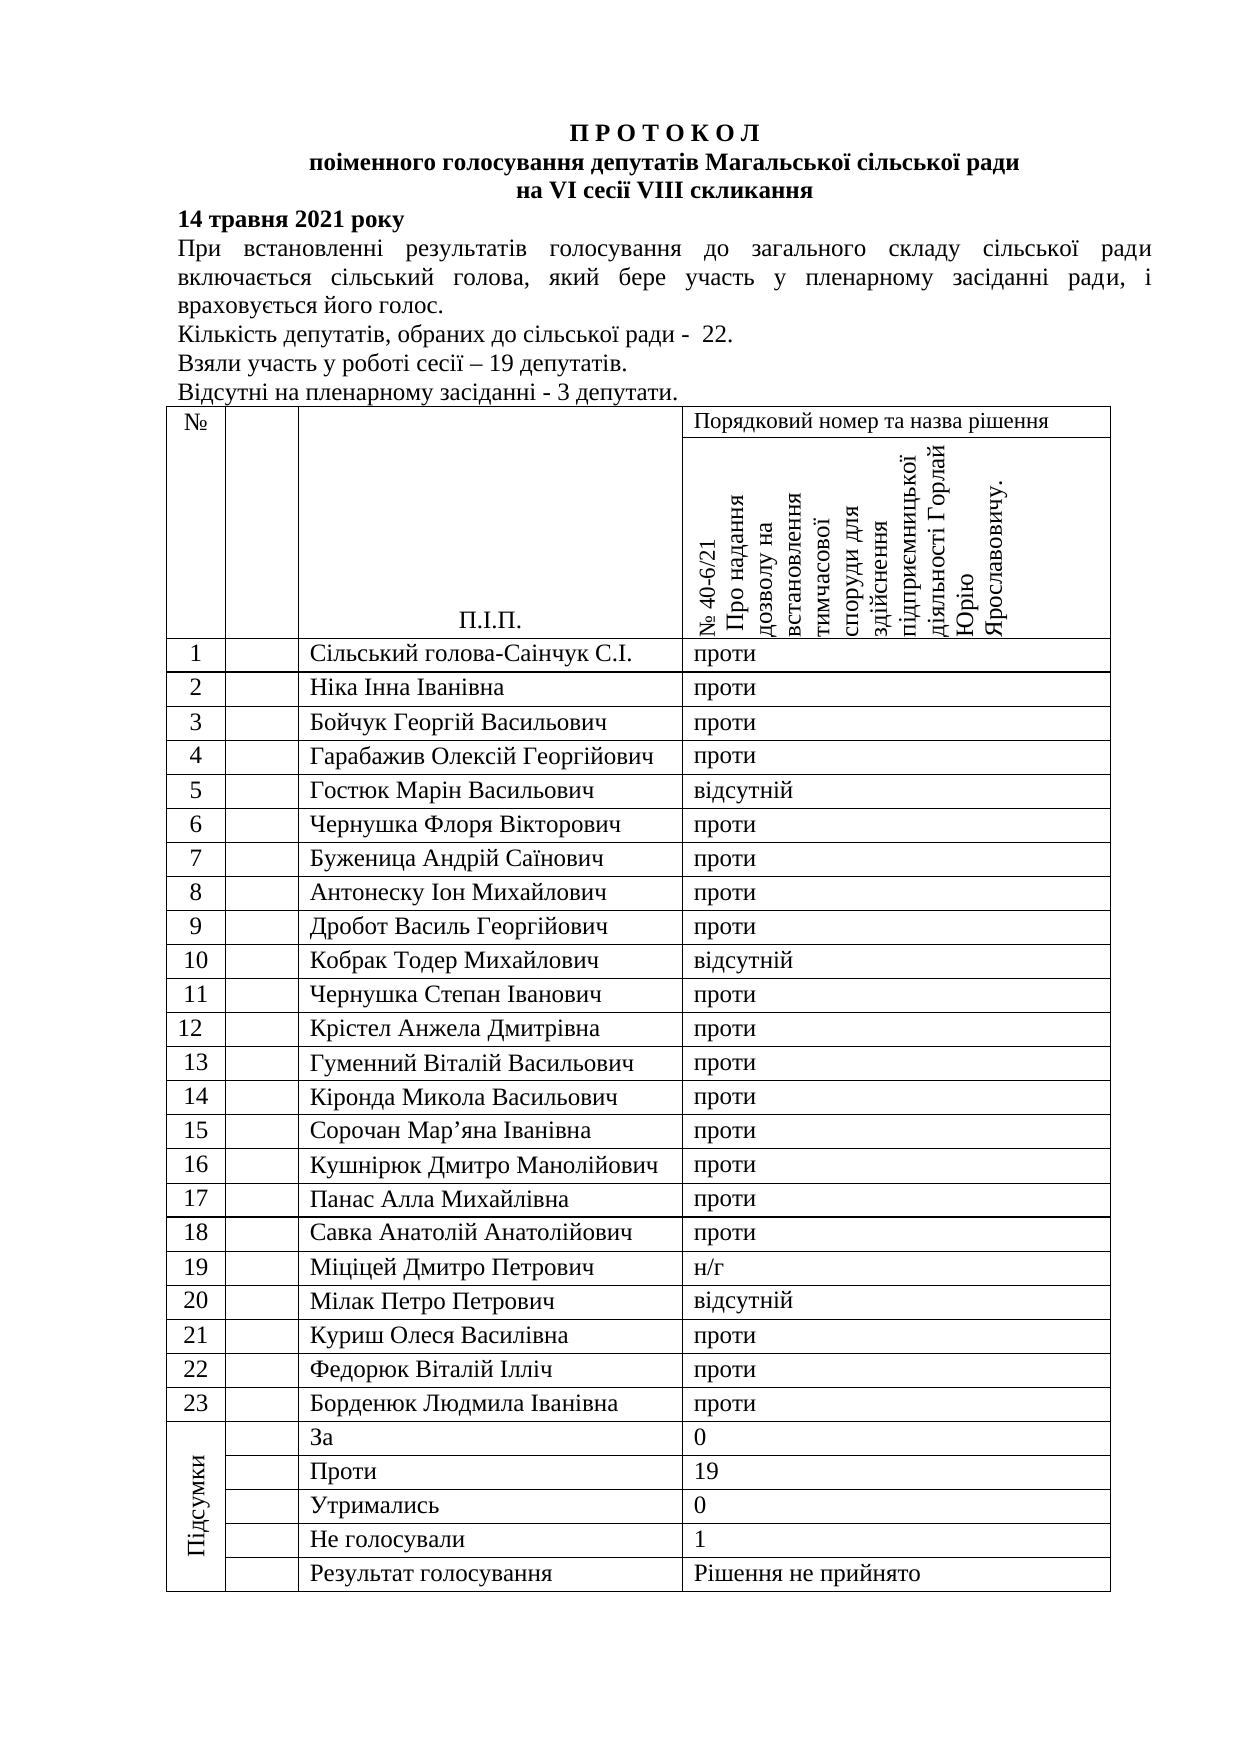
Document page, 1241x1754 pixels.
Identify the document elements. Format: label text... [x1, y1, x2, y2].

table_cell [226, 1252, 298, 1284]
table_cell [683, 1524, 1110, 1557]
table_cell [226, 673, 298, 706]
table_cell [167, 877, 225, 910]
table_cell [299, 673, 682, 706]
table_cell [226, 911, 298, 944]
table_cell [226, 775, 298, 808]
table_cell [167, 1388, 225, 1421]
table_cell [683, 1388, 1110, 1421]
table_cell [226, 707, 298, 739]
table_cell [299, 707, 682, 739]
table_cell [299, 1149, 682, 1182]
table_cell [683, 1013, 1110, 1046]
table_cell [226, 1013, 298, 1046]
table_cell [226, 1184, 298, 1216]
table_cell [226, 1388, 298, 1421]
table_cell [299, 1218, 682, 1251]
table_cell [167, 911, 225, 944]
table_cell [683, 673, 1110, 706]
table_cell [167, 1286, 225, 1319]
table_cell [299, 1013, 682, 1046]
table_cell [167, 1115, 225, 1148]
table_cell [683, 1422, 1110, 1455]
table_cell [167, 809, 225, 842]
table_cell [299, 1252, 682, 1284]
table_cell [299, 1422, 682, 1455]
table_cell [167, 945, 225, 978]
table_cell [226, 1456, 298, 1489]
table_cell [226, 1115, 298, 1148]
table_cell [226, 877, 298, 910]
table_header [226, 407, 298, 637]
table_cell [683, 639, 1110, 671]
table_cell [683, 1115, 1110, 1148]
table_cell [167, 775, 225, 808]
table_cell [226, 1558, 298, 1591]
text 14 травня 2021 року [177, 204, 1152, 233]
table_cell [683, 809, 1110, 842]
text Кількість депутатів, обраних до сільської ради - 22. [177, 319, 1152, 348]
text Взяли участь у роботі сесії – 19 депутатів. [177, 348, 1152, 377]
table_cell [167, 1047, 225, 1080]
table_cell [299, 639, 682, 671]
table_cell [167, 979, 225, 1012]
text П Р О Т О К О Л [177, 118, 1152, 147]
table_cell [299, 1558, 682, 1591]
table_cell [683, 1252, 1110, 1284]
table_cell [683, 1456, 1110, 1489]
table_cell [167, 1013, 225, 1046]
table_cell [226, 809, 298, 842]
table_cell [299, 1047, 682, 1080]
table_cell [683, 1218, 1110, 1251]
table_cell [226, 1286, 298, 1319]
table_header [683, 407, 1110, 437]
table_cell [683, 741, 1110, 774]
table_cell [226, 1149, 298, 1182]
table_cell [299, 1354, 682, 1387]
text поіменного голосування депутатів Магальської сільської ради [177, 147, 1152, 176]
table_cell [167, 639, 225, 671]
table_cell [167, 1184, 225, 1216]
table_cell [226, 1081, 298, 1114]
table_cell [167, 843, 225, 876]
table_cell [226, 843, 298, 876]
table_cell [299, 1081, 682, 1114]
text на VІ сесії VІІI скликання [177, 176, 1152, 204]
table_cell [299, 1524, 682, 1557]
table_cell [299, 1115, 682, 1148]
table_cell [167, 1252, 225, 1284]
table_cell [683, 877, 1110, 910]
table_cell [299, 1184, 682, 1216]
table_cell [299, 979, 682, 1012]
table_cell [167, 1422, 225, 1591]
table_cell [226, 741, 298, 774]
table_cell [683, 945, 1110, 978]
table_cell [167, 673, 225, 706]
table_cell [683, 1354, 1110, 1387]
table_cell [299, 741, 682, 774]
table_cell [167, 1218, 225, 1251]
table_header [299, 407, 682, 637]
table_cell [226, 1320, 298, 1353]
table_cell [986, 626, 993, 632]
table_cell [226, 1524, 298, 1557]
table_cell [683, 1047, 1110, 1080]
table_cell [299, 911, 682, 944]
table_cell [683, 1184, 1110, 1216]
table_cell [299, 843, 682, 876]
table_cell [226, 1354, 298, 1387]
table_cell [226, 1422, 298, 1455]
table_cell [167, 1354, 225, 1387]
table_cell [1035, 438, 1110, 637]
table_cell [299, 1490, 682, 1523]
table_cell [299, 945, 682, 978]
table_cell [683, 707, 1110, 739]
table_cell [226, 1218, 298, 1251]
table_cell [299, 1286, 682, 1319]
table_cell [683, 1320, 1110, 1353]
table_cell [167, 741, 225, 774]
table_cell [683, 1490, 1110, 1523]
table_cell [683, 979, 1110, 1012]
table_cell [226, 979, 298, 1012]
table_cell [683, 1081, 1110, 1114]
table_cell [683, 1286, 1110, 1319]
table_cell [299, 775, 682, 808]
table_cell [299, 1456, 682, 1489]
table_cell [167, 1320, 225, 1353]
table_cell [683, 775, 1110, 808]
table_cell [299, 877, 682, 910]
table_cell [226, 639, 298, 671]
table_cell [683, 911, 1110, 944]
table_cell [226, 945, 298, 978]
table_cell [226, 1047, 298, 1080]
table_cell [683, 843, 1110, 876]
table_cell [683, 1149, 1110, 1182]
text При встановленні результатів голосування до загального складу сільської ради включається сільський голова, який бере участь у пленарному засіданні ради, і враховується його голос. [177, 233, 1152, 319]
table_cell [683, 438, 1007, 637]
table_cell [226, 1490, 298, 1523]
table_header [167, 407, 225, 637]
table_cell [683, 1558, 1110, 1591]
text Відсутні на пленарному засіданні - 3 депутати. [177, 377, 1152, 406]
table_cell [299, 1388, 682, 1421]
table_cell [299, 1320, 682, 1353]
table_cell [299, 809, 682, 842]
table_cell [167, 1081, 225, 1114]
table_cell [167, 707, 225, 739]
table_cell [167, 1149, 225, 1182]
